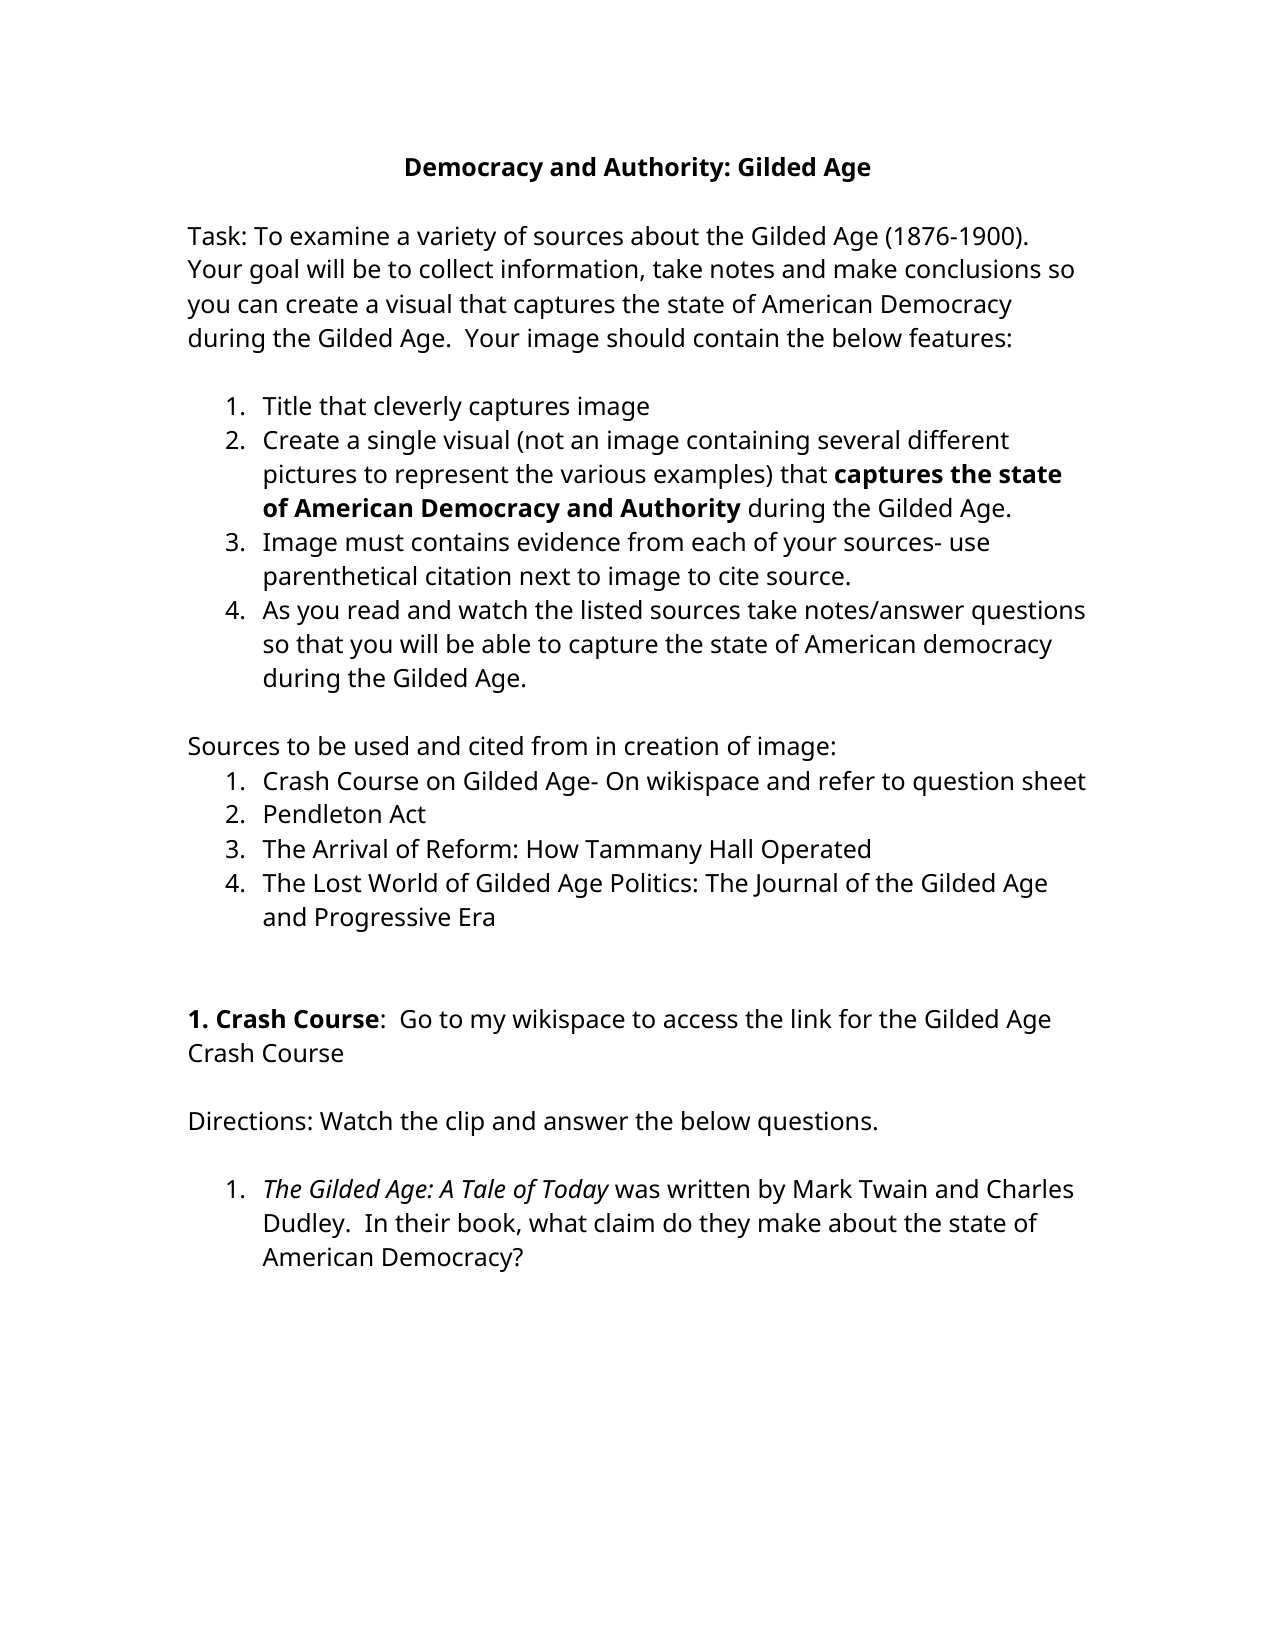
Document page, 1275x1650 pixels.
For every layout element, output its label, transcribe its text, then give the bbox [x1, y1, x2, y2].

list Image must contains evidence from each of your sources- use parenthetical citation next to image to cite source. [225, 525, 1087, 593]
list The Gilded Age: A Tale of Today was written by Mark Twain and Charles Dudley. In their book, what claim do they make about the state of American Democracy? [225, 1172, 1087, 1274]
text Sources to be used and cited from in creation of image: [187, 729, 1087, 763]
list Title that cleverly captures image [225, 388, 1087, 422]
text 1. Crash Course: Go to my wikispace to access the link for the Gilded Age Crash Course [187, 1002, 1087, 1070]
list Pendleton Act [225, 797, 1087, 831]
text Task: To examine a variety of sources about the Gilded Age (1876-1900). Your goal will be to collect information, take notes and make conclusions so you can create a visual that captures the state of American Democracy during the Gilded Age. Your image should contain the below features: [187, 218, 1087, 354]
list Crash Course on Gilded Age- On wikispace and refer to question sheet [225, 763, 1087, 797]
list The Arrival of Reform: How Tammany Hall Operated [225, 831, 1087, 865]
text Directions: Watch the clip and answer the below questions. [187, 1104, 1087, 1138]
list Create a single visual (not an image containing several different pictures to represent the various examples) that captures the state of American Democracy and Authority during the Gilded Age. [225, 422, 1087, 525]
list As you read and watch the listed sources take notes/answer questions so that you will be able to capture the state of American democracy during the Gilded Age. [225, 593, 1087, 695]
list The Lost World of Gilded Age Politics: The Journal of the Gilded Age and Progressive Era [225, 865, 1087, 933]
text Democracy and Authority: Gilded Age [187, 150, 1087, 184]
